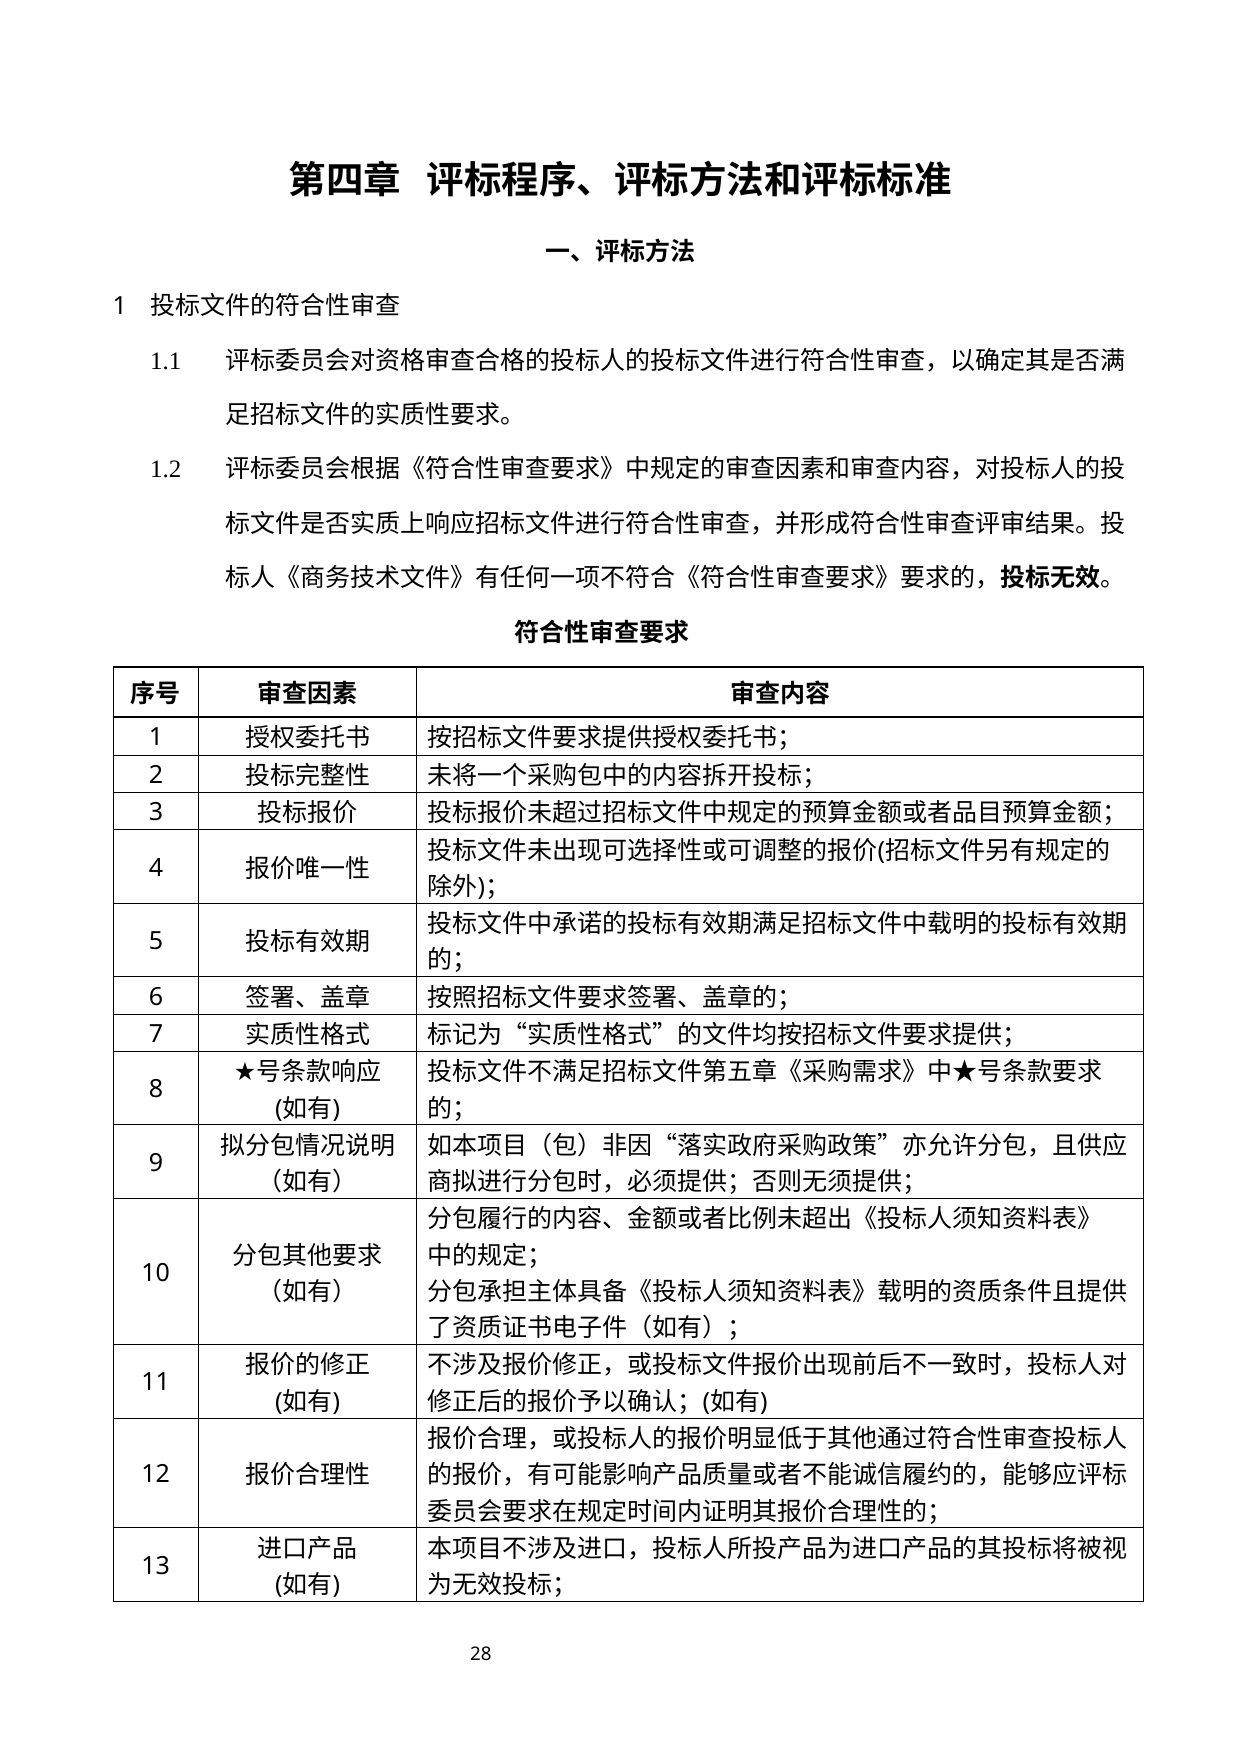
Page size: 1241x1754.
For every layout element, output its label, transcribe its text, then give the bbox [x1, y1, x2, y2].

table_cell 2 [114, 756, 198, 792]
table_cell 3 [114, 793, 198, 829]
table_cell 报价合理，或投标人的报价明显低于其他通过符合性审查投标人的报价，有可能影响产品质量或者不能诚信履约的，能够应评标委员会要求在规定时间内证明其报价合理性的； [417, 1419, 1143, 1527]
table_cell 报价合理性 [199, 1419, 416, 1527]
table_cell 8 [114, 1052, 198, 1124]
table_cell 如本项目（包）非因“落实政府采购政策”亦允许分包，且供应商拟进行分包时，必须提供；否则无须提供； [417, 1125, 1143, 1198]
table_cell 不涉及报价修正，或投标文件报价出现前后不一致时，投标人对修正后的报价予以确认；(如有) [417, 1345, 1143, 1417]
table_cell ★号条款响应 (如有) [199, 1052, 416, 1124]
list 投标文件的符合性审查 [112, 286, 1128, 322]
table_cell 投标文件未出现可选择性或可调整的报价(招标文件另有规定的除外)； [417, 830, 1143, 903]
table_header 审查内容 [417, 668, 1143, 716]
text 第四章 评标程序、评标方法和评标标准 [112, 150, 1128, 204]
table_cell 按招标文件要求提供授权委托书； [417, 718, 1143, 754]
table_cell 10 [114, 1199, 198, 1344]
table_header 序号 [114, 668, 198, 716]
table_cell 12 [114, 1419, 198, 1527]
table_cell 报价唯一性 [199, 830, 416, 903]
table_cell 投标报价 [199, 793, 416, 829]
table_cell 投标文件中承诺的投标有效期满足招标文件中载明的投标有效期的； [417, 904, 1143, 976]
table_cell 1 [114, 718, 198, 754]
table_cell 未将一个采购包中的内容拆开投标； [417, 756, 1143, 792]
table_cell 分包履行的内容、金额或者比例未超出《投标人须知资料表》 中的规定； 分包承担主体具备《投标人须知资料表》载明的资质条件且提供了资质证书电子件（如有）； [417, 1199, 1143, 1344]
text 符合性审查要求 [75, 612, 1128, 648]
table_cell 7 [114, 1015, 198, 1051]
table_cell 分包其他要求 （如有） [199, 1199, 416, 1344]
table_cell 进口产品 (如有) [199, 1528, 416, 1601]
list 评标委员会根据《符合性审查要求》中规定的审查因素和审查内容，对投标人的投标文件是否实质上响应招标文件进行符合性审查，并形成符合性审查评审结果。投标人《商务技术文件》有任何一项不符合《符合性审查要求》要求的，投标无效。 [150, 449, 1128, 594]
table_cell 6 [114, 977, 198, 1013]
table_cell 投标报价未超过招标文件中规定的预算金额或者品目预算金额； [417, 793, 1143, 829]
table_cell 签署、盖章 [199, 977, 416, 1013]
text 一、评标方法 [112, 231, 1128, 268]
table_cell 11 [114, 1345, 198, 1417]
list 评标委员会对资格审查合格的投标人的投标文件进行符合性审查，以确定其是否满足招标文件的实质性要求。 [150, 340, 1128, 431]
table_cell 4 [114, 830, 198, 903]
table_cell 9 [114, 1125, 198, 1198]
table_cell 投标有效期 [199, 904, 416, 976]
table_cell 本项目不涉及进口，投标人所投产品为进口产品的其投标将被视为无效投标； [417, 1528, 1143, 1601]
table_cell 投标文件不满足招标文件第五章《采购需求》中★号条款要求的； [417, 1052, 1143, 1124]
table_cell 标记为“实质性格式”的文件均按招标文件要求提供； [417, 1015, 1143, 1051]
table_cell 按照招标文件要求签署、盖章的； [417, 977, 1143, 1013]
table_cell 13 [114, 1528, 198, 1601]
table_cell 授权委托书 [199, 718, 416, 754]
table_cell 实质性格式 [199, 1015, 416, 1051]
table_cell 5 [114, 904, 198, 976]
table_cell 报价的修正 (如有) [199, 1345, 416, 1417]
table_cell 投标完整性 [199, 756, 416, 792]
table_cell 拟分包情况说明（如有） [199, 1125, 416, 1198]
table_header 审查因素 [199, 668, 416, 716]
